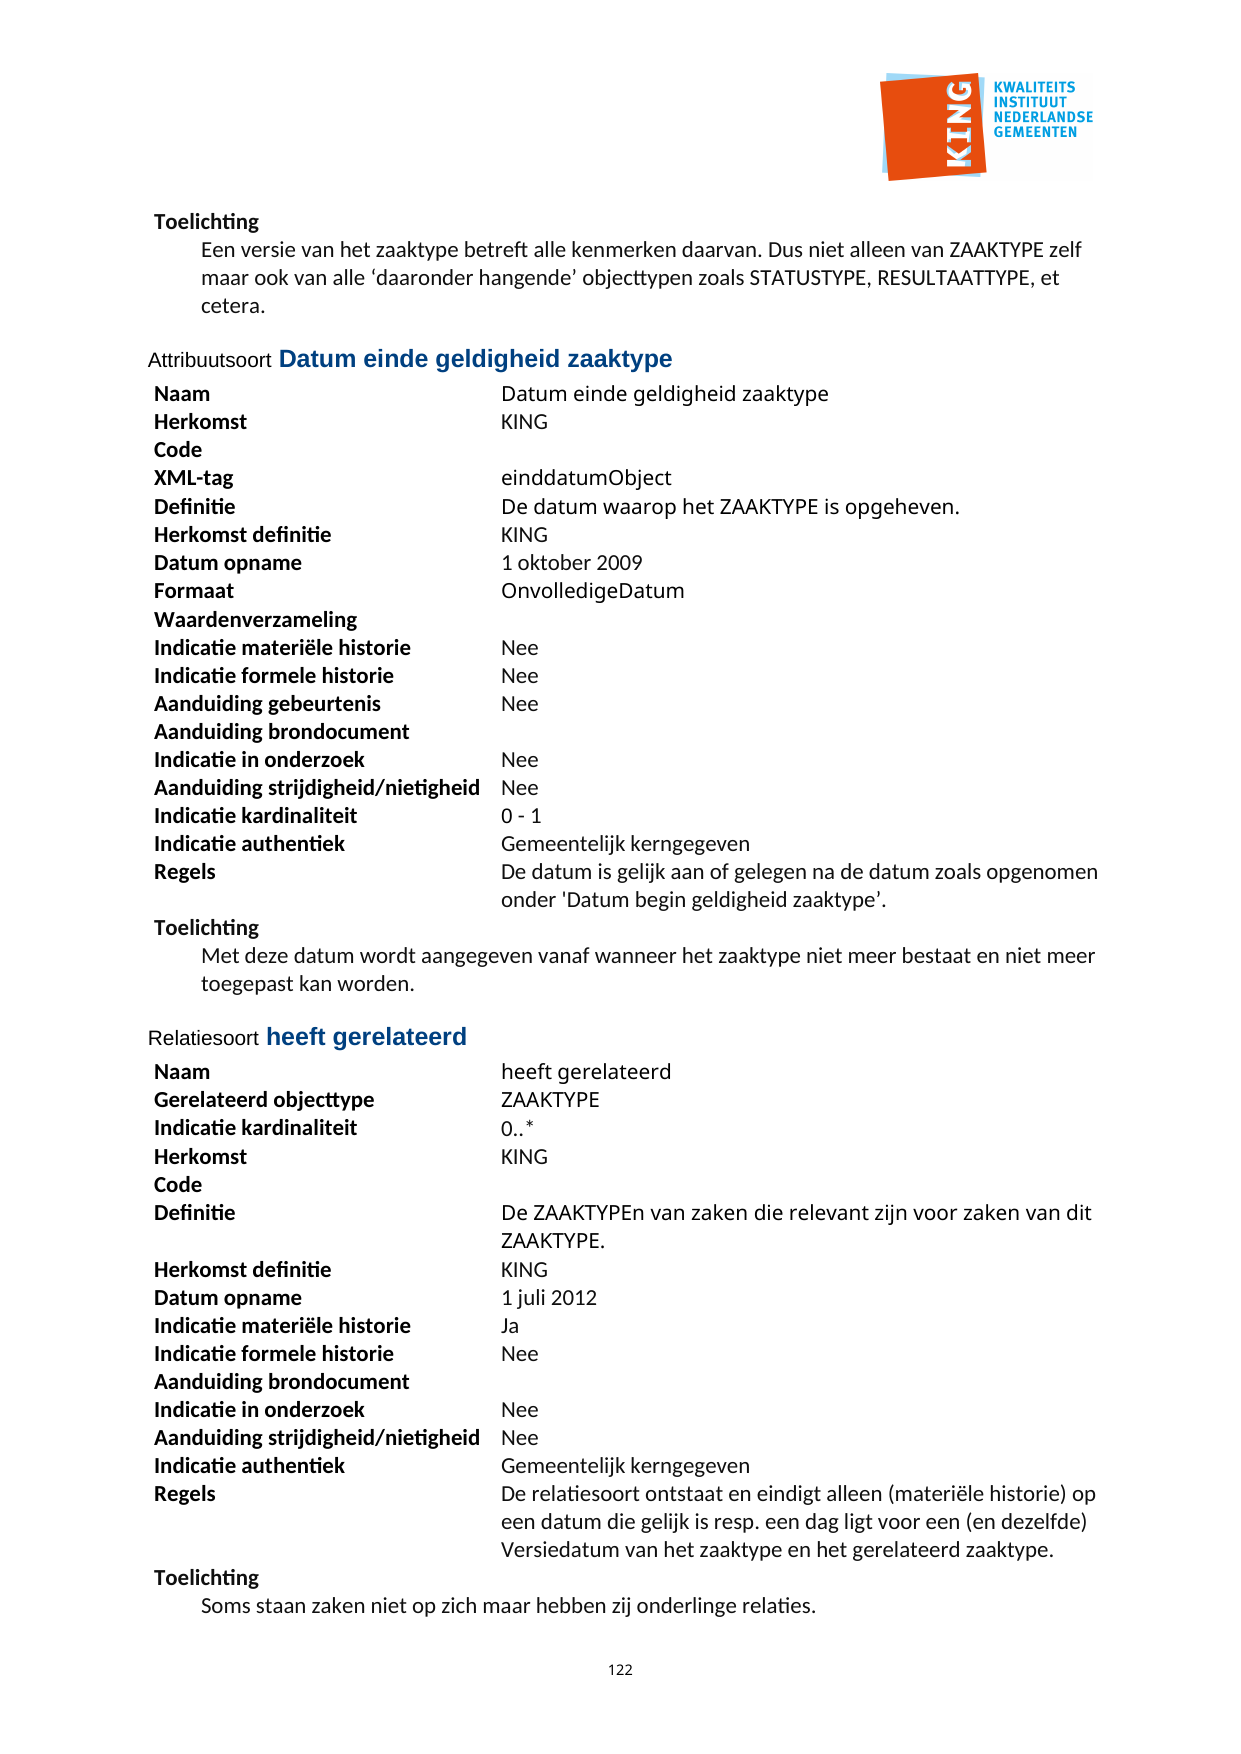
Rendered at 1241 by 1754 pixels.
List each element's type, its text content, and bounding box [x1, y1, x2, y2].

text Relatiesoort heeft gerelateerd [148, 1022, 1092, 1051]
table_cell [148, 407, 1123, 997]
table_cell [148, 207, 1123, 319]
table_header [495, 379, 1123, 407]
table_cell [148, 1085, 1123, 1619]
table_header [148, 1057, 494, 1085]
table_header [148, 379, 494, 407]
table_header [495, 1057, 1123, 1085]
picture [880, 73, 1093, 181]
text Attribuutsoort Datum einde geldigheid zaaktype [148, 344, 1092, 373]
